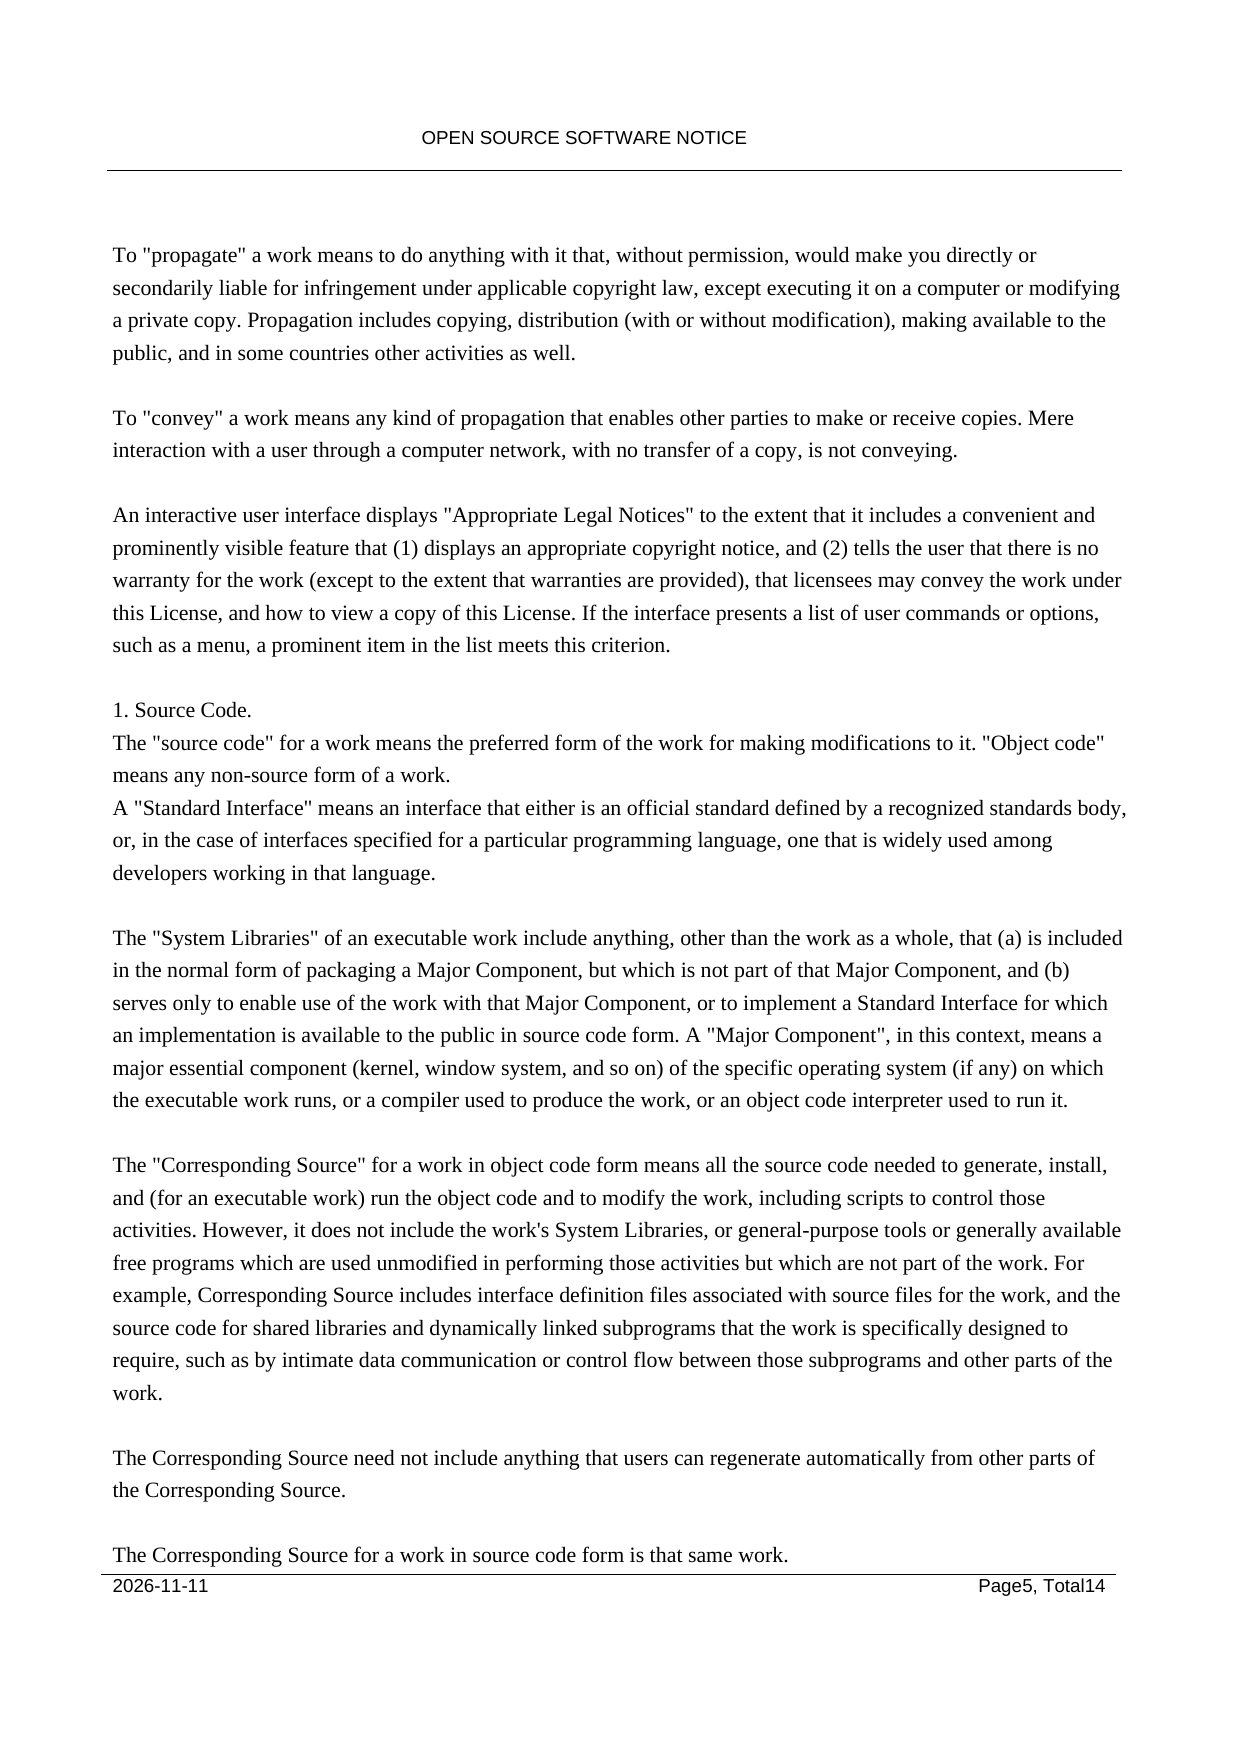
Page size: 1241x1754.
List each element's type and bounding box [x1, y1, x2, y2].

text [112, 206, 1128, 1571]
